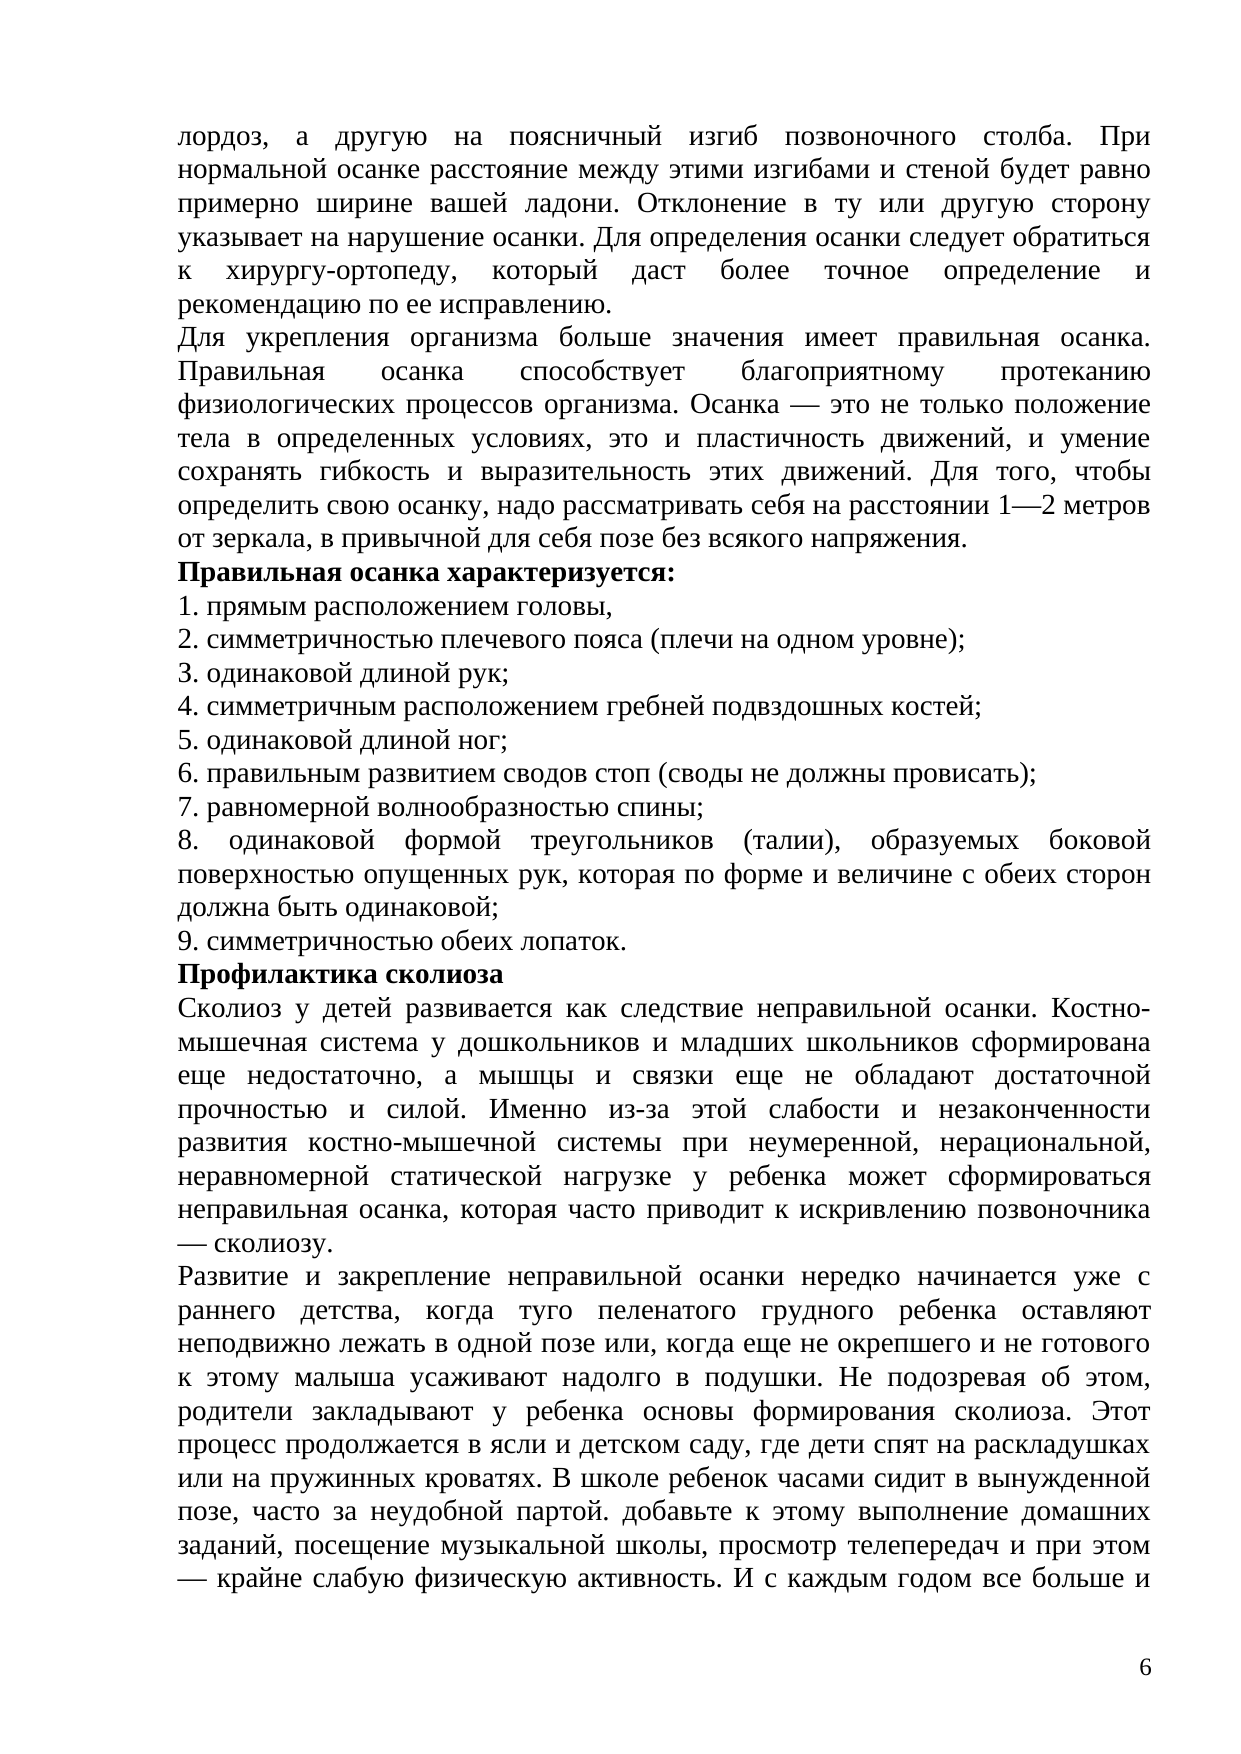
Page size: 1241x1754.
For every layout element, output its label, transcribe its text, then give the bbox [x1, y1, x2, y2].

text 2. симметричностью плечевого пояса (плечи на одном уровне); [177, 621, 1152, 655]
text 8. одинаковой формой треугольников (талии), образуемых боковой поверхностью опущенных рук, которая по форме и величине с обеих сторон должна быть одинаковой; [177, 822, 1152, 923]
text Сколиоз у детей развивается как следствие неправильной осанки. Костно-мышечная система у дошкольников и младших школьников сформирована еще недостаточно, а мышцы и связки еще не обладают достаточной прочностью и силой. Именно из-за этой слабости и незаконченности развития костно-мышечной системы при неумеренной, нерациональной, неравномерной статической нагрузке у ребенка может сформироваться неправильная осанка, которая часто приводит к искривлению позвоночника — сколиозу. [177, 990, 1152, 1258]
text Правильная осанка характеризуется: [177, 554, 1152, 588]
text 5. одинаковой длиной ног; [177, 722, 1152, 755]
text 7. равномерной волнообразностью спины; [177, 789, 1152, 822]
text Профилактика сколиоза [177, 957, 1152, 990]
text З. одинаковой длиной рук; [177, 655, 1152, 688]
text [177, 1258, 1152, 1594]
text Для укрепления организма больше значения имеет правильная осанка. Правильная осанка способствует благоприятному протеканию физиологических процессов организма. Осанка — это не только положение тела в определенных условиях, это и пластичность движений, и умение сохранять гибкость и выразительность этих движений. Для того, чтобы определить свою осанку, надо рассматривать себя на расстоянии 1—2 метров от зеркала, в привычной для себя позе без всякого напряжения. [177, 319, 1152, 554]
text 9. симметричностью обеих лопаток. [177, 923, 1152, 957]
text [177, 118, 1152, 319]
text 4. симметричным расположением гребней подвздошных костей; [177, 688, 1152, 722]
text 1. прямым расположением головы, [177, 588, 1152, 621]
text 6. правильным развитием сводов стоп (своды не должны провисать); [177, 755, 1152, 789]
